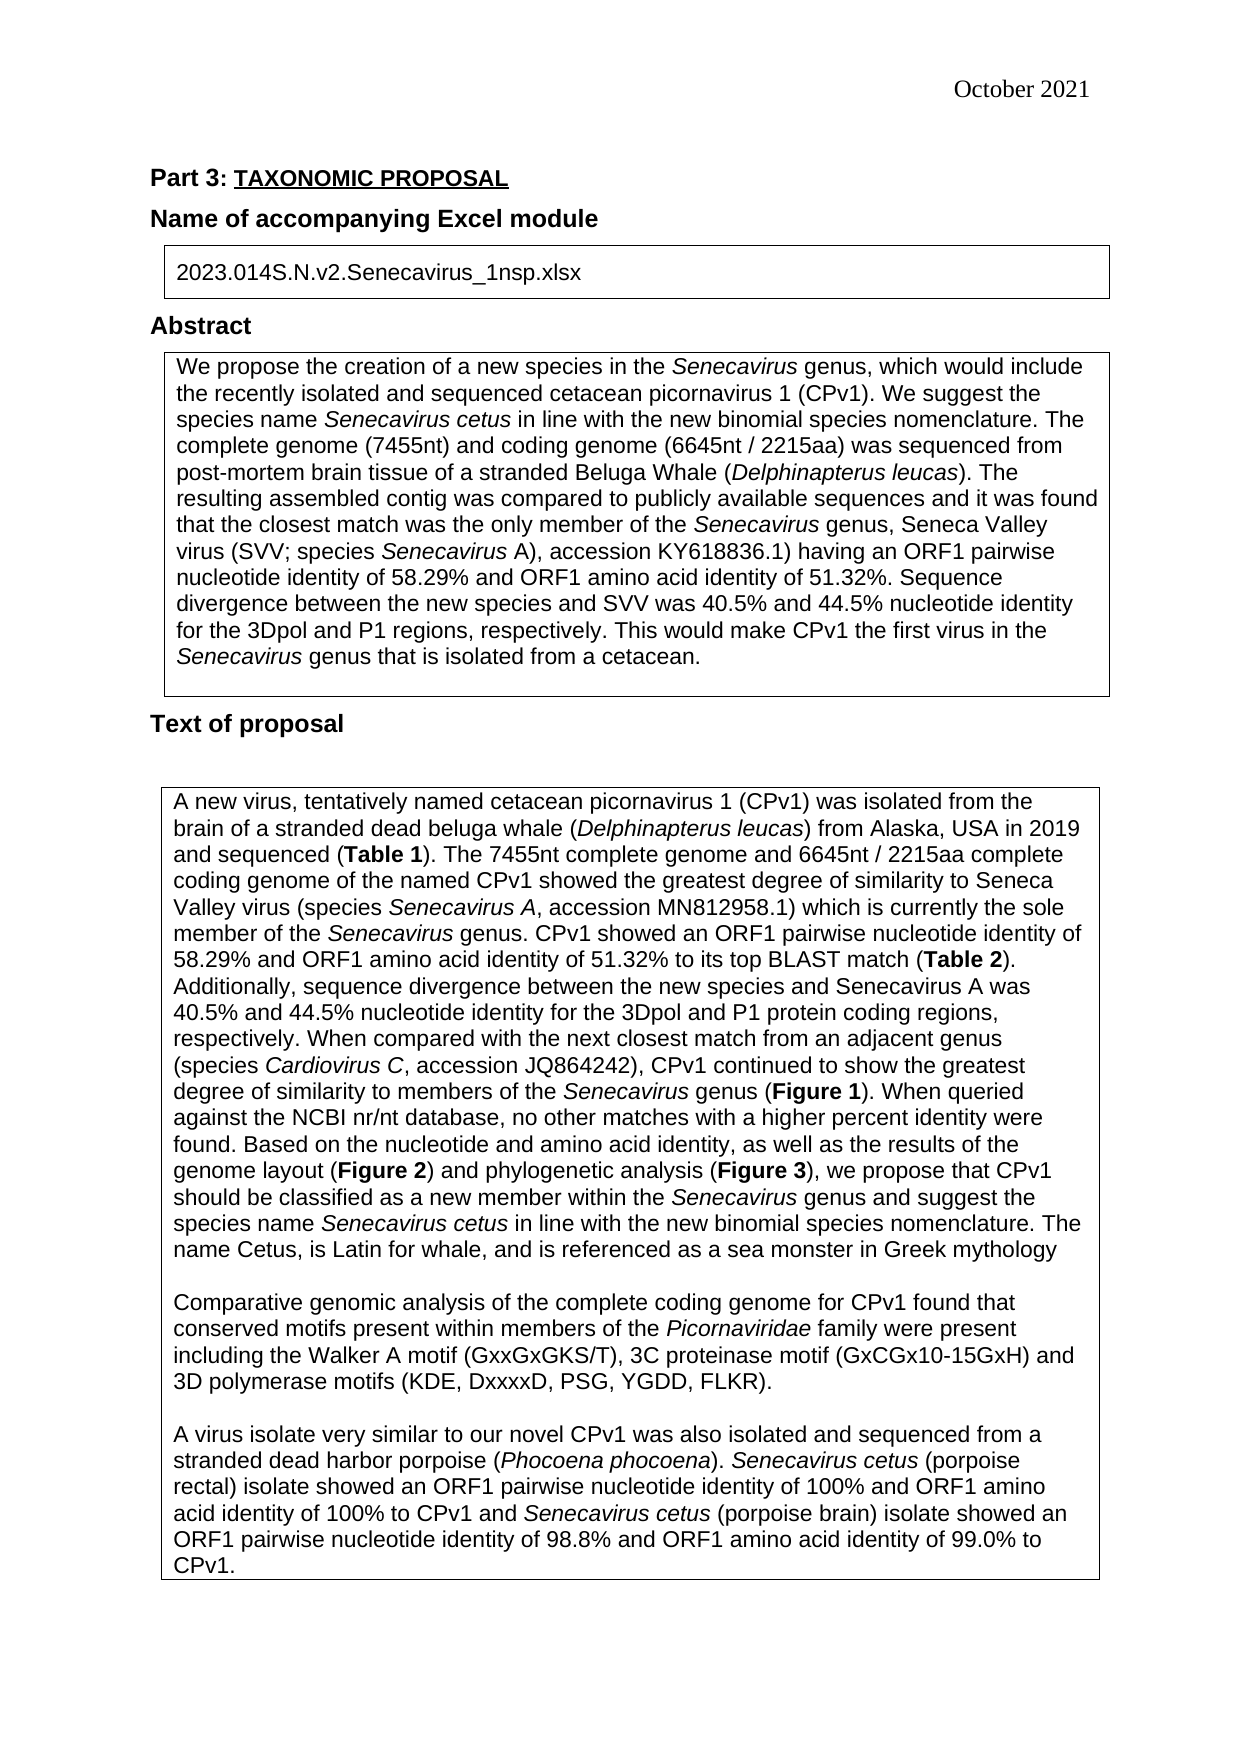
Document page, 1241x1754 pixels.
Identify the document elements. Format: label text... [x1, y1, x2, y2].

text Name of accompanying Excel module [150, 204, 1090, 232]
text Part 3: TAXONOMIC PROPOSAL [150, 162, 1090, 191]
table_header We propose the creation of a new species in the Senecavirus genus, which would include the recently isolated and sequenced cetacean picornavirus 1 (CPv1). We suggest the species name Senecavirus cetus in line with the new binomial species nomenclature. The complete genome (7455nt) and coding genome (6645nt / 2215aa) was sequenced from post-mortem brain tissue of a stranded Beluga Whale (Delphinapterus leucas). The resulting assembled contig was compared to publicly available sequences and it was found that the closest match was the only member of the Senecavirus genus, Seneca Valley virus (SVV; species Senecavirus A), accession KY618836.1) having an ORF1 pairwise nucleotide identity of 58.29% and ORF1 amino acid identity of 51.32%. Sequence divergence between the new species and SVV was 40.5% and 44.5% nucleotide identity for the 3Dpol and P1 regions, respectively. This would make CPv1 the first virus in the Senecavirus genus that is isolated from a cetacean. [165, 353, 1109, 696]
text Abstract [150, 311, 1090, 340]
text Text of proposal [150, 709, 1090, 738]
table_header 2023.014S.N.v2.Senecavirus_1nsp.xlsx [165, 246, 1109, 297]
table_header [150, 751, 1111, 1580]
